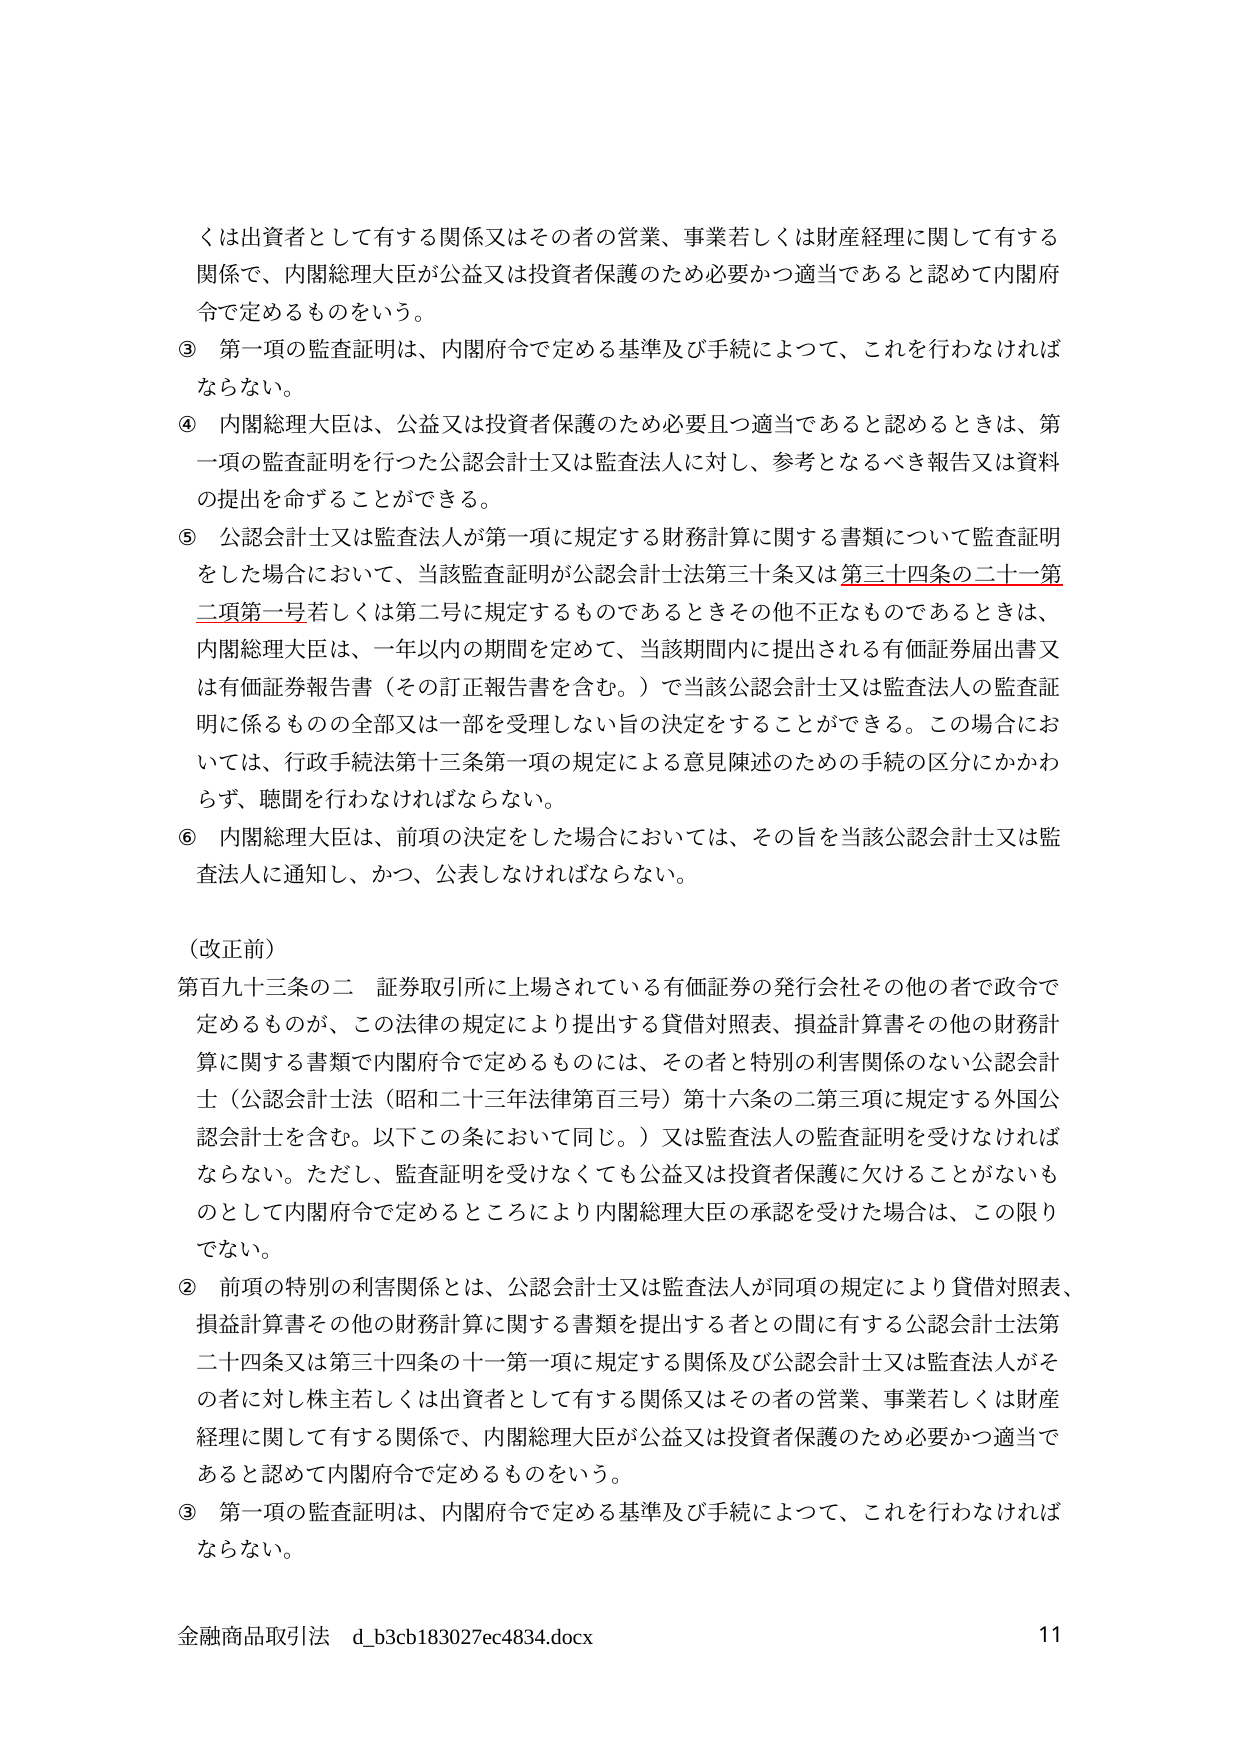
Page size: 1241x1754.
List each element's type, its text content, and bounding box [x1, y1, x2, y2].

text ③ 第一項の監査証明は、内閣府令で定める基準及び手続によつて、これを行わなければならない。 [177, 1492, 1063, 1567]
text ③ 第一項の監査証明は、内閣府令で定める基準及び手続によつて、これを行わなければならない。 [177, 329, 1063, 404]
text ② 前項の特別の利害関係とは、公認会計士又は監査法人が同項の規定により貸借対照表、損益計算書その他の財務計算に関する書類を提出する者との間に有する公認会計士法第二十四条又は第三十四条の十一第一項に規定する関係及び公認会計士又は監査法人がその者に対し株主若しくは出資者として有する関係又はその者の営業、事業若しくは財産経理に関して有する関係で、内閣総理大臣が公益又は投資者保護のため必要かつ適当であると認めて内閣府令で定めるものをいう。 [177, 1267, 1063, 1492]
text （改正前） [177, 929, 1063, 967]
text 第百九十三条の二 証券取引所に上場されている有価証券の発行会社その他の者で政令で定めるものが、この法律の規定により提出する貸借対照表、損益計算書その他の財務計算に関する書類で内閣府令で定めるものには、その者と特別の利害関係のない公認会計士（公認会計士法（昭和二十三年法律第百三号）第十六条の二第三項に規定する外国公認会計士を含む。以下この条において同じ。）又は監査法人の監査証明を受けなければならない。ただし、監査証明を受けなくても公益又は投資者保護に欠けることがないものとして内閣府令で定めるところにより内閣総理大臣の承認を受けた場合は、この限りでない。 [177, 967, 1063, 1267]
text ⑤ 公認会計士又は監査法人が第一項に規定する財務計算に関する書類について監査証明をした場合において、当該監査証明が公認会計士法第三十条又は第三十四条の二十一第二項第一号若しくは第二号に規定するものであるときその他不正なものであるときは、内閣総理大臣は、一年以内の期間を定めて、当該期間内に提出される有価証券届出書又は有価証券報告書（その訂正報告書を含む。）で当該公認会計士又は監査法人の監査証明に係るものの全部又は一部を受理しない旨の決定をすることができる。この場合においては、行政手続法第十三条第一項の規定による意見陳述のための手続の区分にかかわらず、聴聞を行わなければならない。 [177, 517, 1063, 817]
text ④ 内閣総理大臣は、公益又は投資者保護のため必要且つ適当であると認めるときは、第一項の監査証明を行つた公認会計士又は監査法人に対し、参考となるべき報告又は資料の提出を命ずることができる。 [177, 404, 1063, 517]
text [177, 217, 1063, 329]
text ⑥ 内閣総理大臣は、前項の決定をした場合においては、その旨を当該公認会計士又は監査法人に通知し、かつ、公表しなければならない。 [177, 817, 1063, 892]
